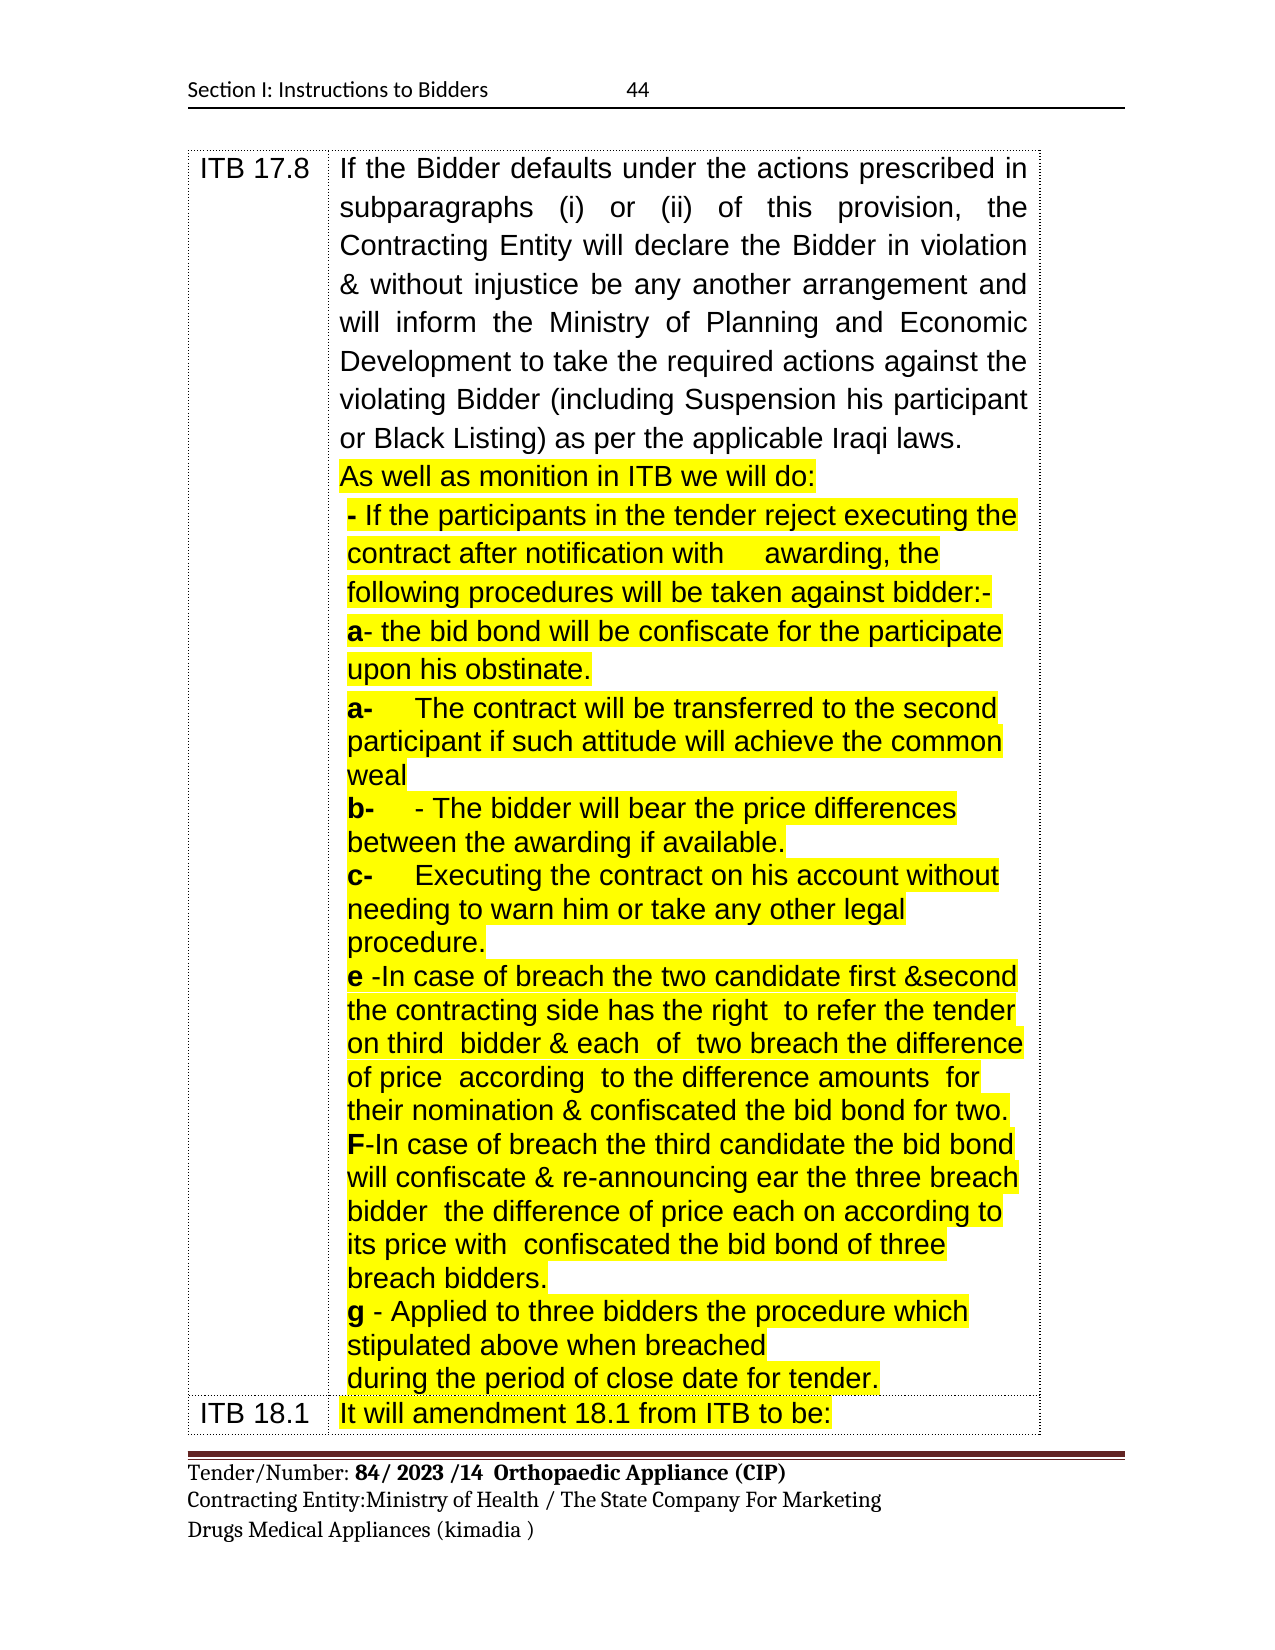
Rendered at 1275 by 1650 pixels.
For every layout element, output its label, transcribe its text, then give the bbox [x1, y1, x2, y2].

table_cell ITB 18.1 [188, 1395, 328, 1433]
table_cell If the Bidder defaults under the actions prescribed in subparagraphs (i) or (ii) of this provision, the Contracting Entity will declare the Bidder in violation & without injustice be any another arrangement and will inform the Ministry of Planning and Economic Development to take the required actions against the violating Bidder (including Suspension his participant or Black Listing) as per the applicable Iraqi laws. As well as monition in ITB we will do: - If the participants in the tender reject executing the contract after notification with awarding, the following procedures will be taken against bidder:- a- the bid bond will be confiscate for the participate upon his obstinate. The contract will be transferred to the second participant if such attitude will achieve the common weal - The bidder will bear the price differences between the awarding if available. Executing the contract on his account without needing to warn him or take any other legal procedure. e -In case of breach the two candidate first &second the contracting side has the right to refer the tender on third bidder & each of two breach the difference of price according to the difference amounts for their nomination & confiscated the bid bond for two. F-In case of breach the third candidate the bid bond will confiscate & re-announcing ear the three breach bidder the difference of price each on according to its price with confiscated the bid bond of three breach bidders. g - Applied to three bidders the procedure which stipulated above when breached during the period of close date for tender. [328, 150, 1040, 1395]
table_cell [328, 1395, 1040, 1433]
table_cell ITB 17.8 [188, 150, 328, 1395]
